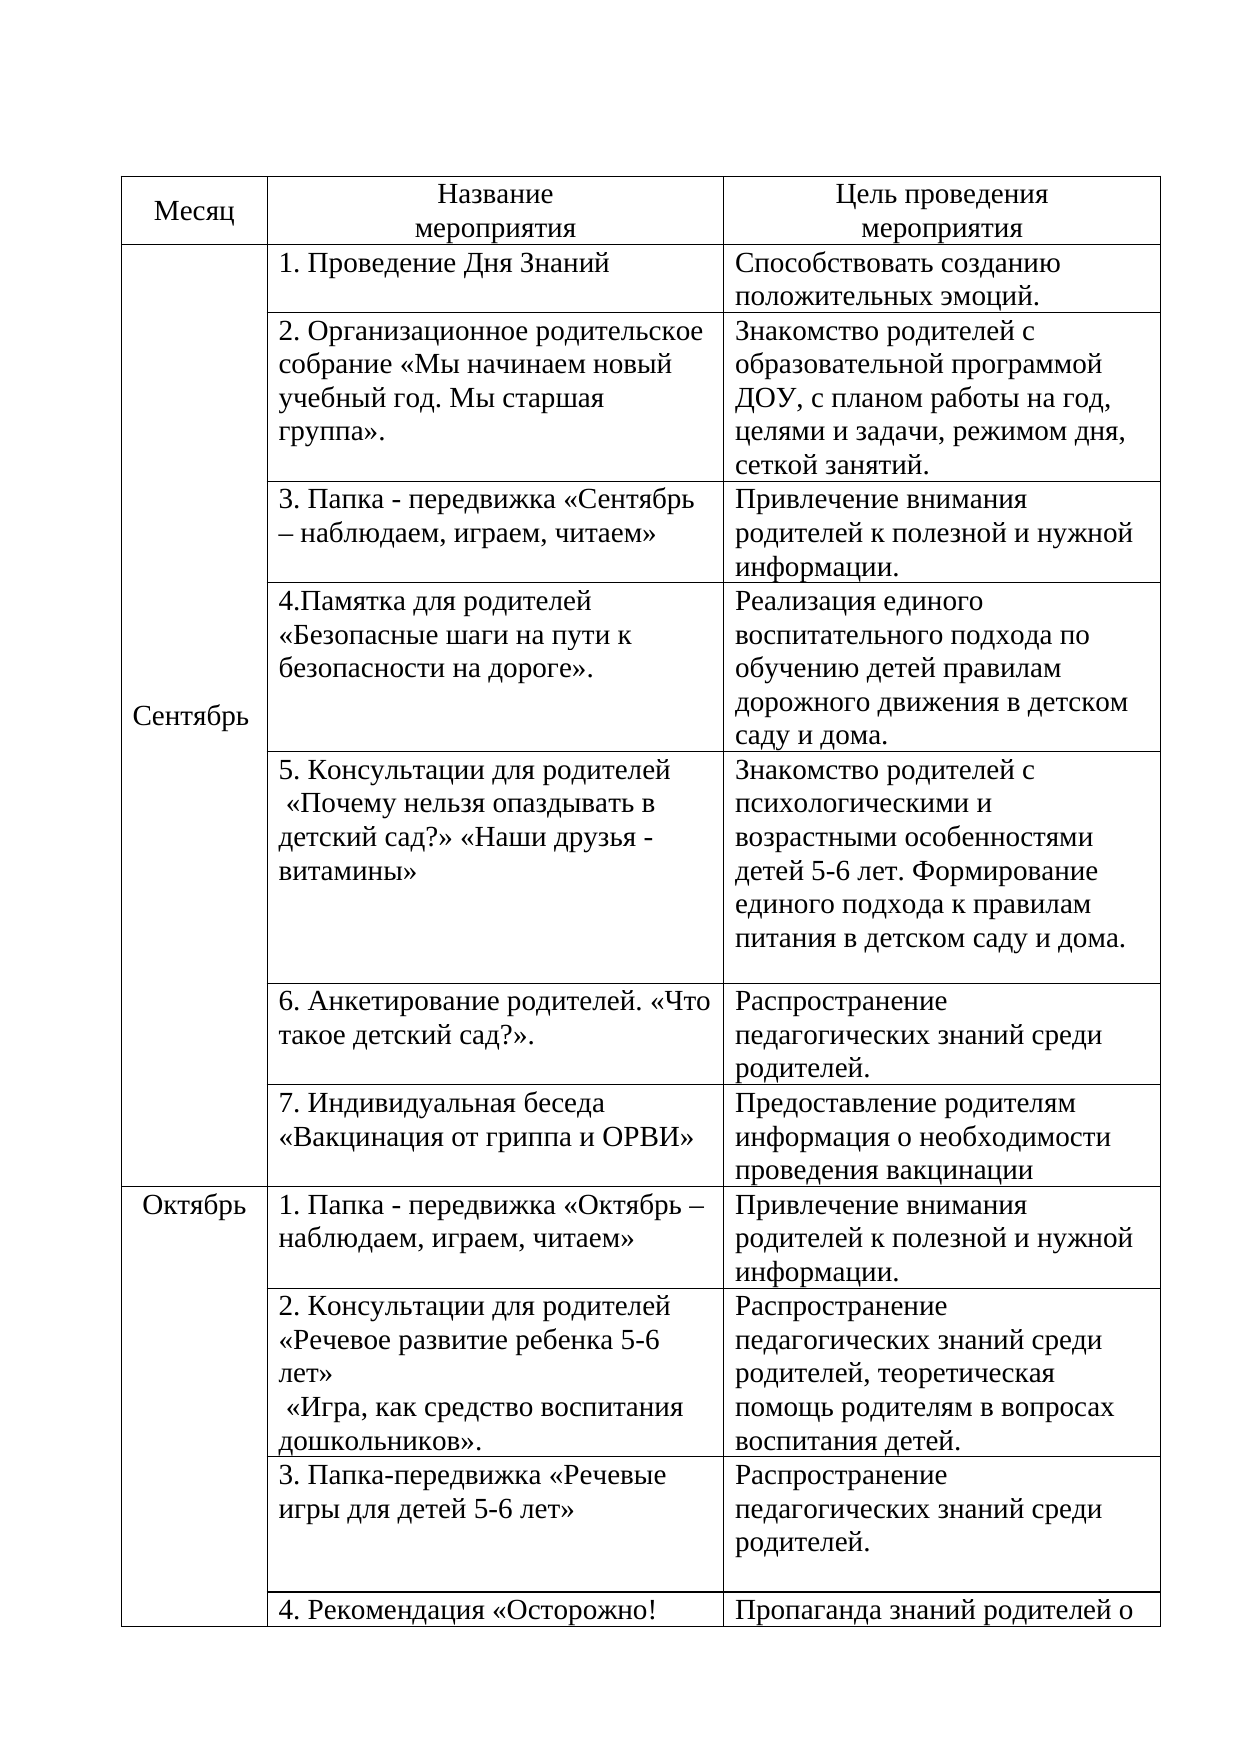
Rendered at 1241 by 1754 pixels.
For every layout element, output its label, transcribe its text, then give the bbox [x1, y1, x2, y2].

table_cell Октябрь [122, 1187, 267, 1626]
table_cell 3. Папка-передвижка «Речевые игры для детей 5-6 лет» [268, 1457, 723, 1591]
table_cell 5. Консультации для родителей «Почему нельзя опаздывать в детский сад?» «Наши друзья - витамины» [268, 752, 723, 982]
table_cell 1. Проведение Дня Знаний [268, 245, 723, 312]
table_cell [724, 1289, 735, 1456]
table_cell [268, 1593, 723, 1626]
table_cell 3. Папка - передвижка «Сентябрь – наблюдаем, играем, читаем» [268, 482, 723, 582]
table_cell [724, 1593, 1160, 1626]
table_cell Распространение педагогических знаний среди родителей, теоретическая помощь родителям в вопросах воспитания детей. [948, 1289, 1160, 1456]
table_cell Знакомство родителей с психологическими и возрастными особенностями детей 5-6 лет. Формирование единого подхода к правилам питания в детском саду и дома. [724, 752, 1160, 982]
table_cell Распространение педагогических знаний среди родителей. [724, 1457, 1160, 1591]
table_cell Привлечение внимания родителей к полезной и нужной информации. [724, 482, 1160, 582]
table_cell 2. Консультации для родителей «Речевое развитие ребенка 5-6 лет» «Игра, как средство воспитания дошкольников». [268, 1289, 723, 1456]
table_cell Сентябрь [122, 245, 267, 1186]
table_cell 2. Организационное родительское собрание «Мы начинаем новый учебный год. Мы старшая группа». [268, 313, 723, 481]
table_cell 1. Папка - передвижка «Октябрь – наблюдаем, играем, читаем» [268, 1187, 723, 1287]
table_cell Привлечение внимания родителей к полезной и нужной информации. [724, 1187, 1160, 1287]
table_cell Знакомство родителей с образовательной программой ДОУ, с планом работы на год, целями и задачи, режимом дня, сеткой занятий. [724, 313, 1160, 481]
table_header Месяц [122, 177, 267, 244]
table_cell Предоставление родителям информация о необходимости проведения вакцинации [724, 1085, 1160, 1186]
table_header Название мероприятия [268, 177, 723, 244]
table_header Цель проведения мероприятия [724, 177, 1160, 244]
table_cell Распространение педагогических знаний среди родителей. [724, 984, 1160, 1084]
table_cell 6. Анкетирование родителей. «Что такое детский сад?». [268, 984, 723, 1084]
table_cell 4.Памятка для родителей «Безопасные шаги на пути к безопасности на дороге». [268, 583, 723, 751]
table_cell 7. Индивидуальная беседа «Вакцинация от гриппа и ОРВИ» [268, 1085, 723, 1186]
table_cell Способствовать созданию положительных эмоций. [724, 245, 1160, 312]
table_cell Реализация единого воспитательного подхода по обучению детей правилам дорожного движения в детском саду и дома. [724, 583, 1160, 751]
